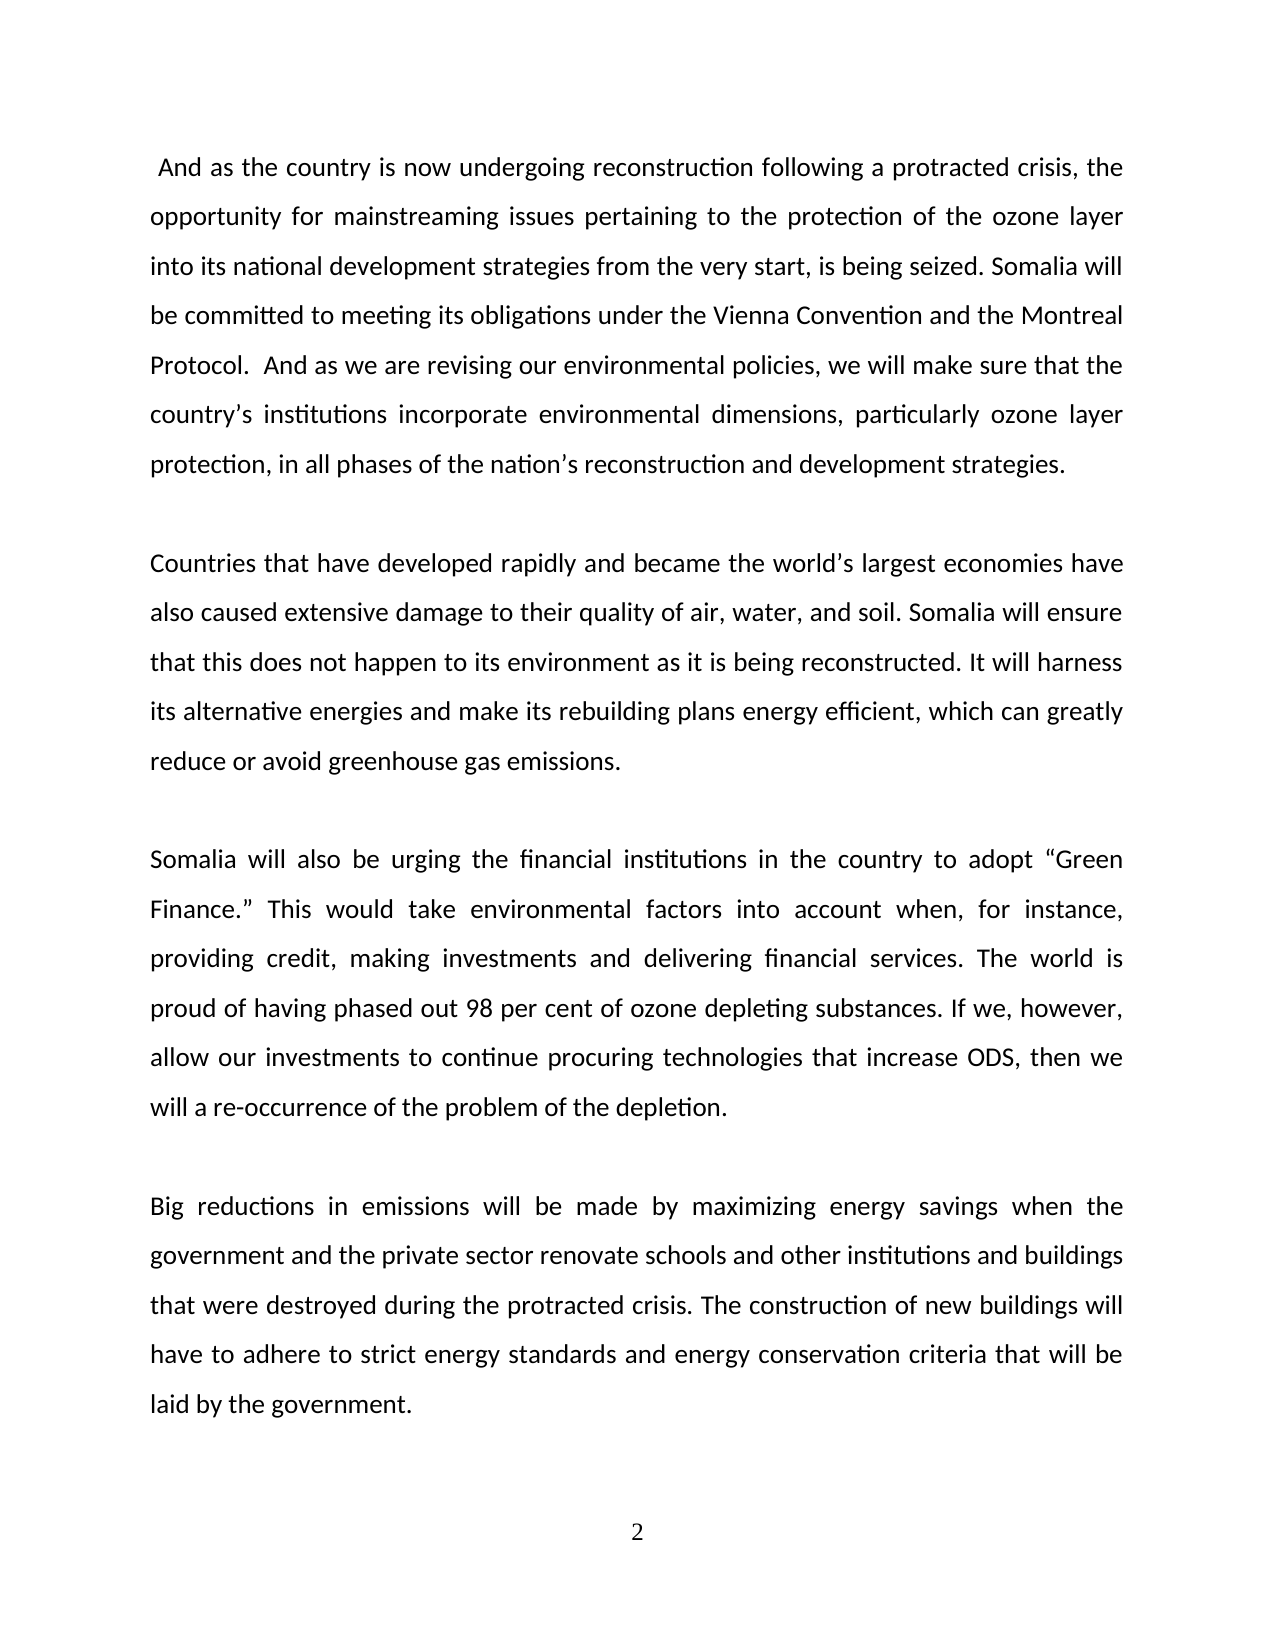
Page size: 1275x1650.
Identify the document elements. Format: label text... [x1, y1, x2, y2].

text Big reductions in emissions will be made by maximizing energy savings when the government and the private sector renovate schools and other institutions and buildings that were destroyed during the protracted crisis. The construction of new buildings will have to adhere to strict energy standards and energy conservation criteria that will be laid by the government. [150, 1189, 1125, 1420]
text Somalia will also be urging the financial institutions in the country to adopt “Green Finance.” This would take environmental factors into account when, for instance, providing credit, making investments and delivering financial services. The world is proud of having phased out 98 per cent of ozone depleting substances. If we, however, allow our investments to continue procuring technologies that increase ODS, then we will a re-occurrence of the problem of the depletion. [150, 843, 1125, 1123]
text And as the country is now undergoing reconstruction following a protracted crisis, the opportunity for mainstreaming issues pertaining to the protection of the ozone layer into its national development strategies from the very start, is being seized. Somalia will be committed to meeting its obligations under the Vienna Convention and the Montreal Protocol. And as we are revising our environmental policies, we will make sure that the country’s institutions incorporate environmental dimensions, particularly ozone layer protection, in all phases of the nation’s reconstruction and development strategies. [150, 150, 1125, 480]
text Countries that have developed rapidly and became the world’s largest economies have also caused extensive damage to their quality of air, water, and soil. Somalia will ensure that this does not happen to its environment as it is being reconstructed. It will harness its alternative energies and make its rebuilding plans energy efficient, which can greatly reduce or avoid greenhouse gas emissions. [150, 546, 1125, 777]
